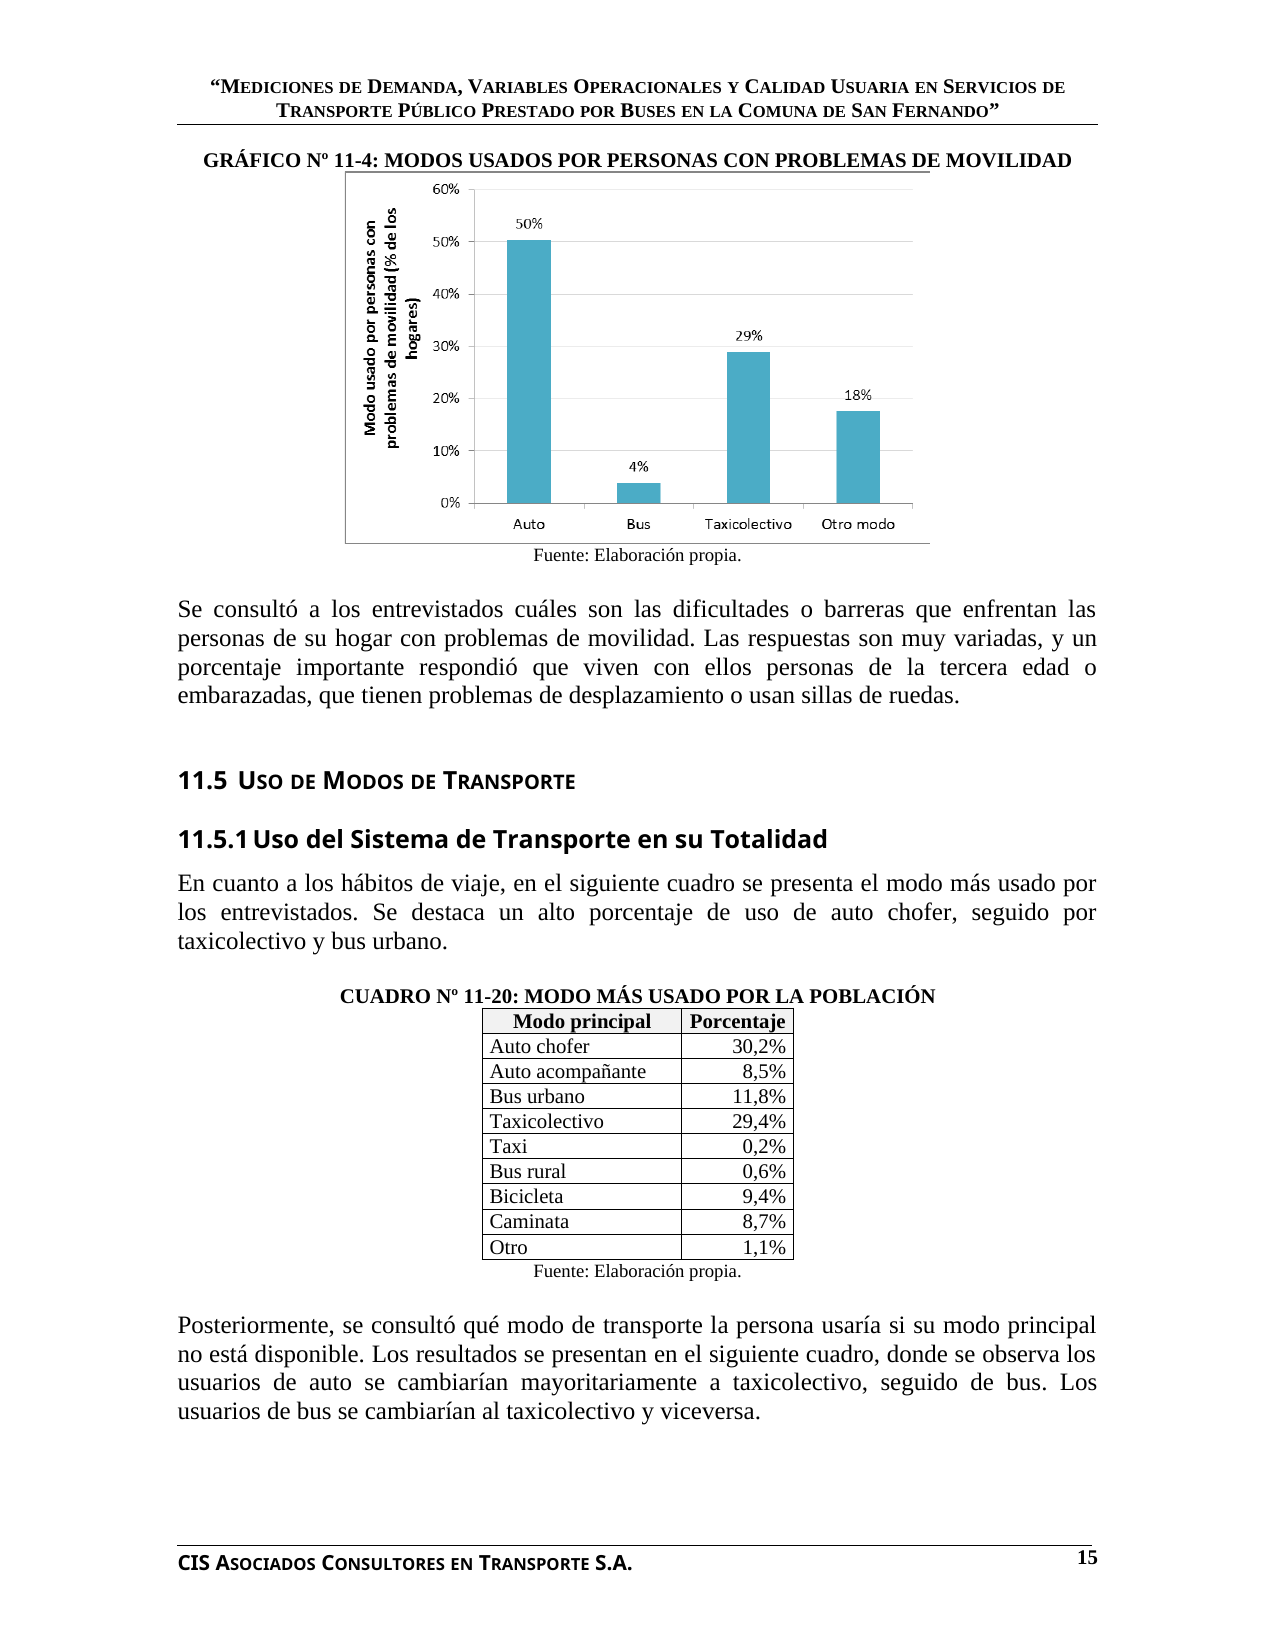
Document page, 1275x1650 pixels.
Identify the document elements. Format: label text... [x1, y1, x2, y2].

table_cell 11,8% [682, 1084, 793, 1108]
subtitle Uso del Sistema de Transporte en su Totalidad [177, 822, 1098, 856]
table_cell 8,5% [682, 1059, 793, 1083]
table_cell 8,7% [682, 1210, 793, 1233]
table_header Modo principal [483, 1009, 681, 1033]
text Gráfico Nº 11-4: Modos usados por personas con problemas de movilidad [177, 148, 1098, 172]
table_cell Auto acompañante [483, 1059, 681, 1083]
table_cell 0,6% [682, 1159, 793, 1183]
text Fuente: Elaboración propia. [177, 544, 1098, 565]
table_header Porcentaje [682, 1009, 793, 1033]
text Se consultó a los entrevistados cuáles son las dificultades o barreras que enfrentan las personas de su hogar con problemas de movilidad. Las respuestas son muy variadas, y un porcentaje importante respondió que viven con ellos personas de la tercera edad o embarazadas, que tienen problemas de desplazamiento o usan sillas de ruedas. [177, 594, 1098, 709]
table_cell Bus urbano [483, 1084, 681, 1108]
table_cell 1,1% [682, 1235, 793, 1259]
table_cell Taxi [483, 1134, 681, 1158]
table_cell Bus rural [483, 1159, 681, 1183]
text Posteriormente, se consultó qué modo de transporte la persona usaría si su modo principal no está disponible. Los resultados se presentan en el siguiente cuadro, donde se observa los usuarios de auto se cambiarían mayoritariamente a taxicolectivo, seguido de bus. Los usuarios de bus se cambiarían al taxicolectivo y viceversa. [177, 1310, 1098, 1425]
table_cell 0,2% [682, 1134, 793, 1158]
table_cell 9,4% [682, 1184, 793, 1208]
table_cell 30,2% [682, 1034, 793, 1058]
table_cell Taxicolectivo [483, 1109, 681, 1133]
text CUADRO Nº 11-20: Modo más usado por la población [177, 983, 1098, 1008]
text En cuanto a los hábitos de viaje, en el siguiente cuadro se presenta el modo más usado por los entrevistados. Se destaca un alto porcentaje de uso de auto chofer, seguido por taxicolectivo y bus urbano. [177, 868, 1098, 955]
table_cell Auto chofer [483, 1034, 681, 1058]
text Fuente: Elaboración propia. [177, 1260, 1098, 1281]
table_cell Bicicleta [483, 1184, 681, 1208]
table_cell Otro [483, 1235, 681, 1259]
table_cell Caminata [483, 1210, 681, 1233]
table_cell 29,4% [682, 1109, 793, 1133]
picture [344, 171, 930, 544]
subtitle Uso de Modos de Transporte [177, 763, 1098, 797]
